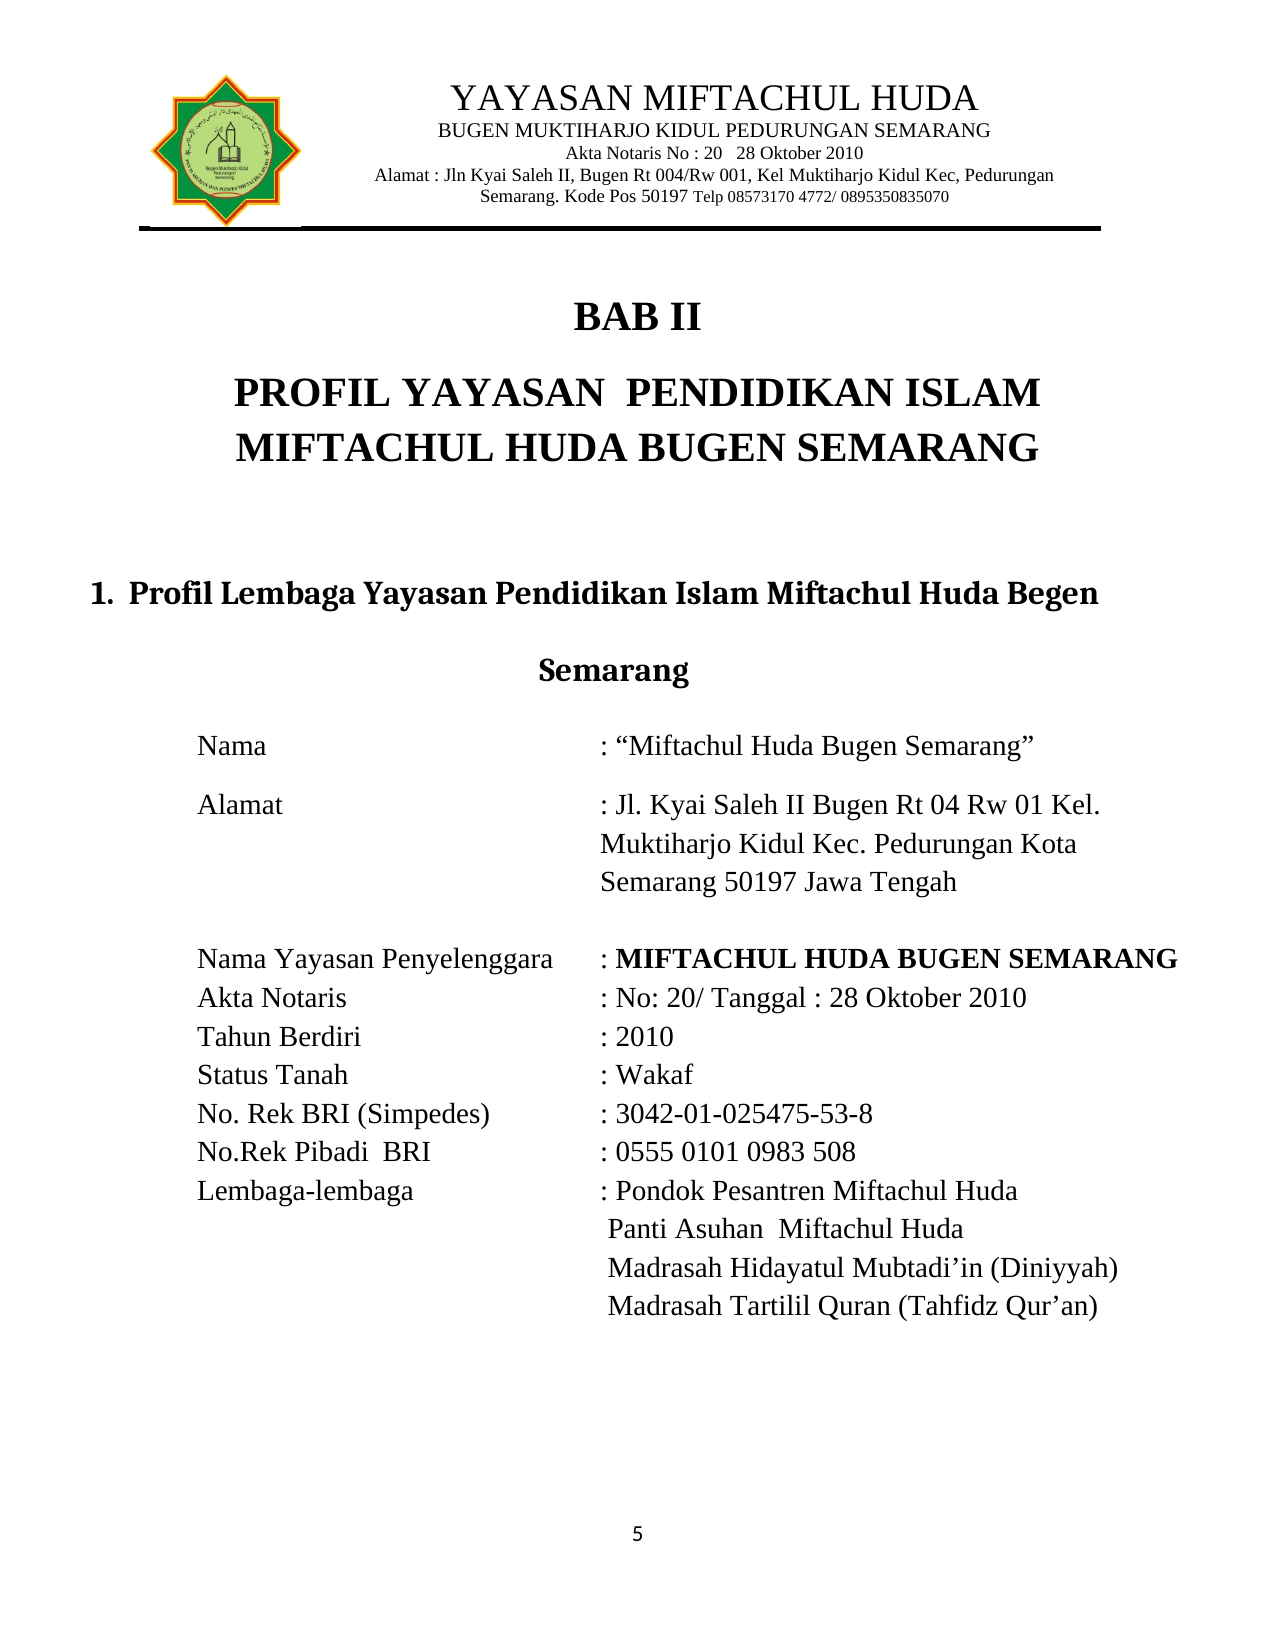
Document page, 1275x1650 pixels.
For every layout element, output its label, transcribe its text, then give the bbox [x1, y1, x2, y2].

text Panti Asuhan Miftachul Huda [150, 1211, 1181, 1245]
text BAB II [150, 292, 1125, 340]
picture [150, 75, 302, 227]
text Lembaga-lembaga : Pondok Pesantren Miftachul Huda [150, 1173, 1181, 1206]
list Nama : “Miftachul Huda Bugen Semarang” [197, 728, 1181, 762]
text PROFIL YAYASAN PENDIDIKAN ISLAM MIFTACHUL HUDA BUGEN SEMARANG [150, 368, 1125, 471]
text Madrasah Tartilil Quran (Tahfidz Qur’an) [150, 1288, 1181, 1322]
text Akta Notaris : No: 20/ Tanggal : 28 Oktober 2010 [197, 980, 1181, 1014]
text Alamat : Jl. Kyai Saleh II Bugen Rt 04 Rw 01 Kel. Muktiharjo Kidul Kec. Pedurungan Kota Semarang 50197 Jawa Tengah [197, 787, 1181, 898]
text Status Tanah : Wakaf [197, 1057, 1181, 1091]
list Profil Lembaga Yayasan Pendidikan Islam Miftachul Huda Begen Semarang [66, 575, 1125, 690]
text Madrasah Hidayatul Mubtadi’in (Diniyyah) [150, 1250, 1181, 1283]
text No. Rek BRI (Simpedes) : 3042-01-025475-53-8 [197, 1096, 1181, 1129]
text Nama Yayasan Penyelenggara : MIFTACHUL HUDA BUGEN SEMARANG [197, 942, 1181, 975]
text No.Rek Pibadi BRI : 0555 0101 0983 508 [197, 1134, 1181, 1168]
text Tahun Berdiri : 2010 [197, 1019, 1181, 1052]
